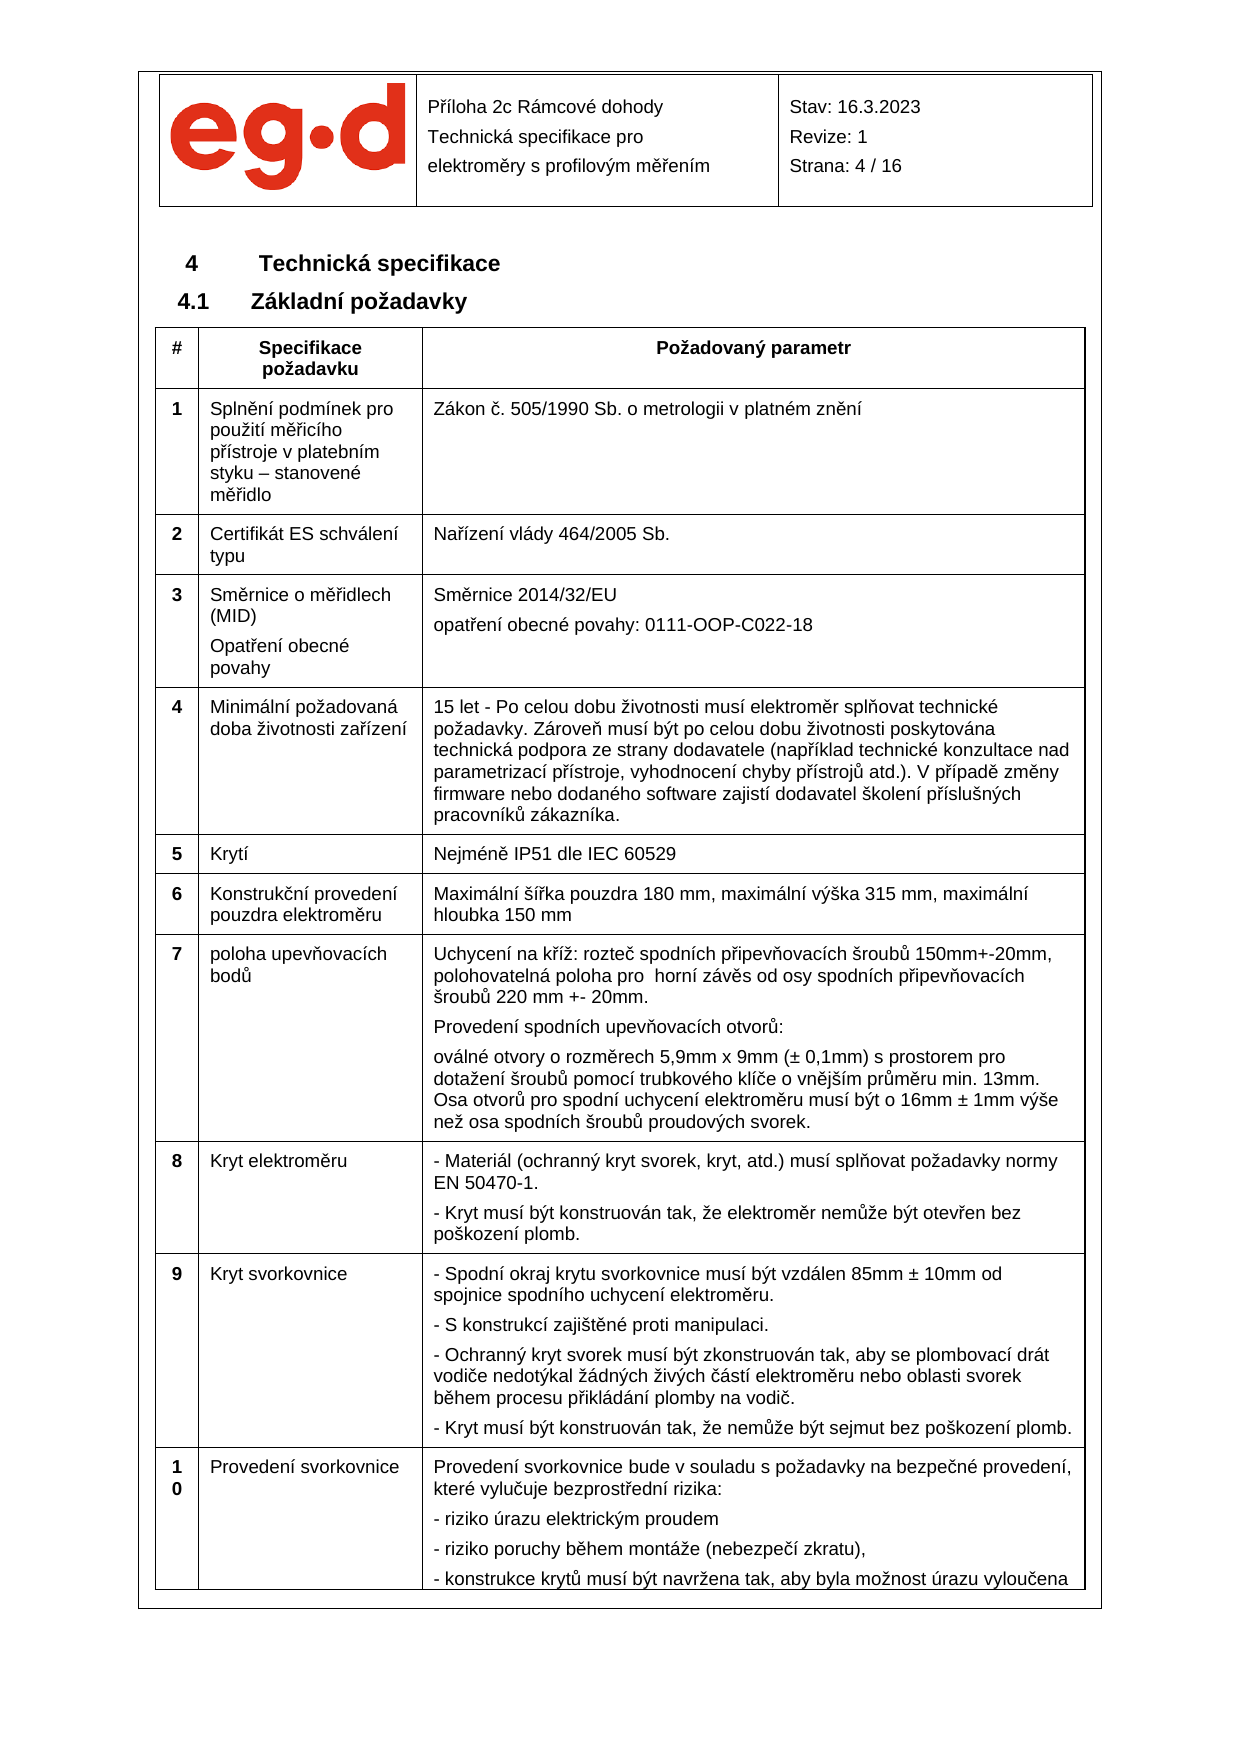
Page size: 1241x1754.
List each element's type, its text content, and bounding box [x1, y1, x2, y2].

table_cell 10 [156, 1448, 198, 1589]
table_cell Směrnice 2014/32/EU opatření obecné povahy: 0111-OOP-C022-18 [423, 575, 1084, 687]
table_cell - Materiál (ochranný kryt svorek, kryt, atd.) musí splňovat požadavky normy EN 50470-1. - Kryt musí být konstruován tak, že elektroměr nemůže být otevřen bez poškození plomb. [423, 1142, 1084, 1253]
table_header Specifikace požadavku [199, 328, 422, 388]
table_cell poloha upevňovacích bodů [199, 935, 422, 1141]
table_cell Směrnice o měřidlech (MID) Opatření obecné povahy [199, 575, 422, 687]
table_cell Splnění podmínek pro použití měřicího přístroje v platebním styku – stanovené měřidlo [199, 389, 422, 513]
table_cell 4 [156, 688, 198, 834]
subtitle Základní požadavky [177, 288, 1093, 315]
table_cell 3 [156, 575, 198, 687]
table_cell 2 [156, 515, 198, 574]
table_cell Krytí [199, 835, 422, 873]
table_cell Uchycení na kříž: rozteč spodních připevňovacích šroubů 150mm+-20mm, polohovatelná poloha pro horní závěs od osy spodních připevňovacích šroubů 220 mm +- 20mm. Provedení spodních upevňovacích otvorů: oválné otvory o rozměrech 5,9mm x 9mm (± 0,1mm) s prostorem pro dotažení šroubů pomocí trubkového klíče o vnějším průměru min. 13mm. Osa otvorů pro spodní uchycení elektroměru musí být o 16mm ± 1mm výše než osa spodních šroubů proudových svorek. [423, 935, 1084, 1141]
table_cell Kryt svorkovnice [199, 1254, 422, 1447]
table_cell Certifikát ES schválení typu [199, 515, 422, 574]
table_cell Kryt elektroměru [199, 1142, 422, 1253]
picture [170, 83, 406, 190]
table_cell 7 [156, 935, 198, 1141]
table_cell Nařízení vlády 464/2005 Sb. [423, 515, 1084, 574]
subtitle Technická specifikace [185, 249, 1093, 276]
table_header # [156, 328, 198, 388]
table_cell 1 [156, 389, 198, 513]
table_cell 9 [156, 1254, 198, 1447]
table_cell Minimální požadovaná doba životnosti zařízení [199, 688, 422, 834]
table_cell 8 [156, 1142, 198, 1253]
table_cell - Spodní okraj krytu svorkovnice musí být vzdálen 85mm ± 10mm od spojnice spodního uchycení elektroměru. - S konstrukcí zajištěné proti manipulaci. - Ochranný kryt svorek musí být zkonstruován tak, aby se plombovací drát vodiče nedotýkal žádných živých částí elektroměru nebo oblasti svorek během procesu přikládání plomby na vodič. - Kryt musí být konstruován tak, že nemůže být sejmut bez poškození plomb. [423, 1254, 1084, 1447]
table_header Požadovaný parametr [423, 328, 1084, 388]
table_cell 6 [156, 874, 198, 934]
table_cell Provedení svorkovnice [199, 1448, 422, 1589]
table_cell Nejméně IP51 dle IEC 60529 [423, 835, 1084, 873]
table_cell 5 [156, 835, 198, 873]
table_cell Maximální šířka pouzdra 180 mm, maximální výška 315 mm, maximální hloubka 150 mm [423, 874, 1084, 934]
table_cell 15 let - Po celou dobu životnosti musí elektroměr splňovat technické požadavky. Zároveň musí být po celou dobu životnosti poskytována technická podpora ze strany dodavatele (například technické konzultace nad parametrizací přístroje, vyhodnocení chyby přístrojů atd.). V případě změny firmware nebo dodaného software zajistí dodavatel školení příslušných pracovníků zákazníka. [423, 688, 1084, 834]
table_cell Zákon č. 505/1990 Sb. o metrologii v platném znění [423, 389, 1084, 513]
table_cell Konstrukční provedení pouzdra elektroměru [199, 874, 422, 934]
